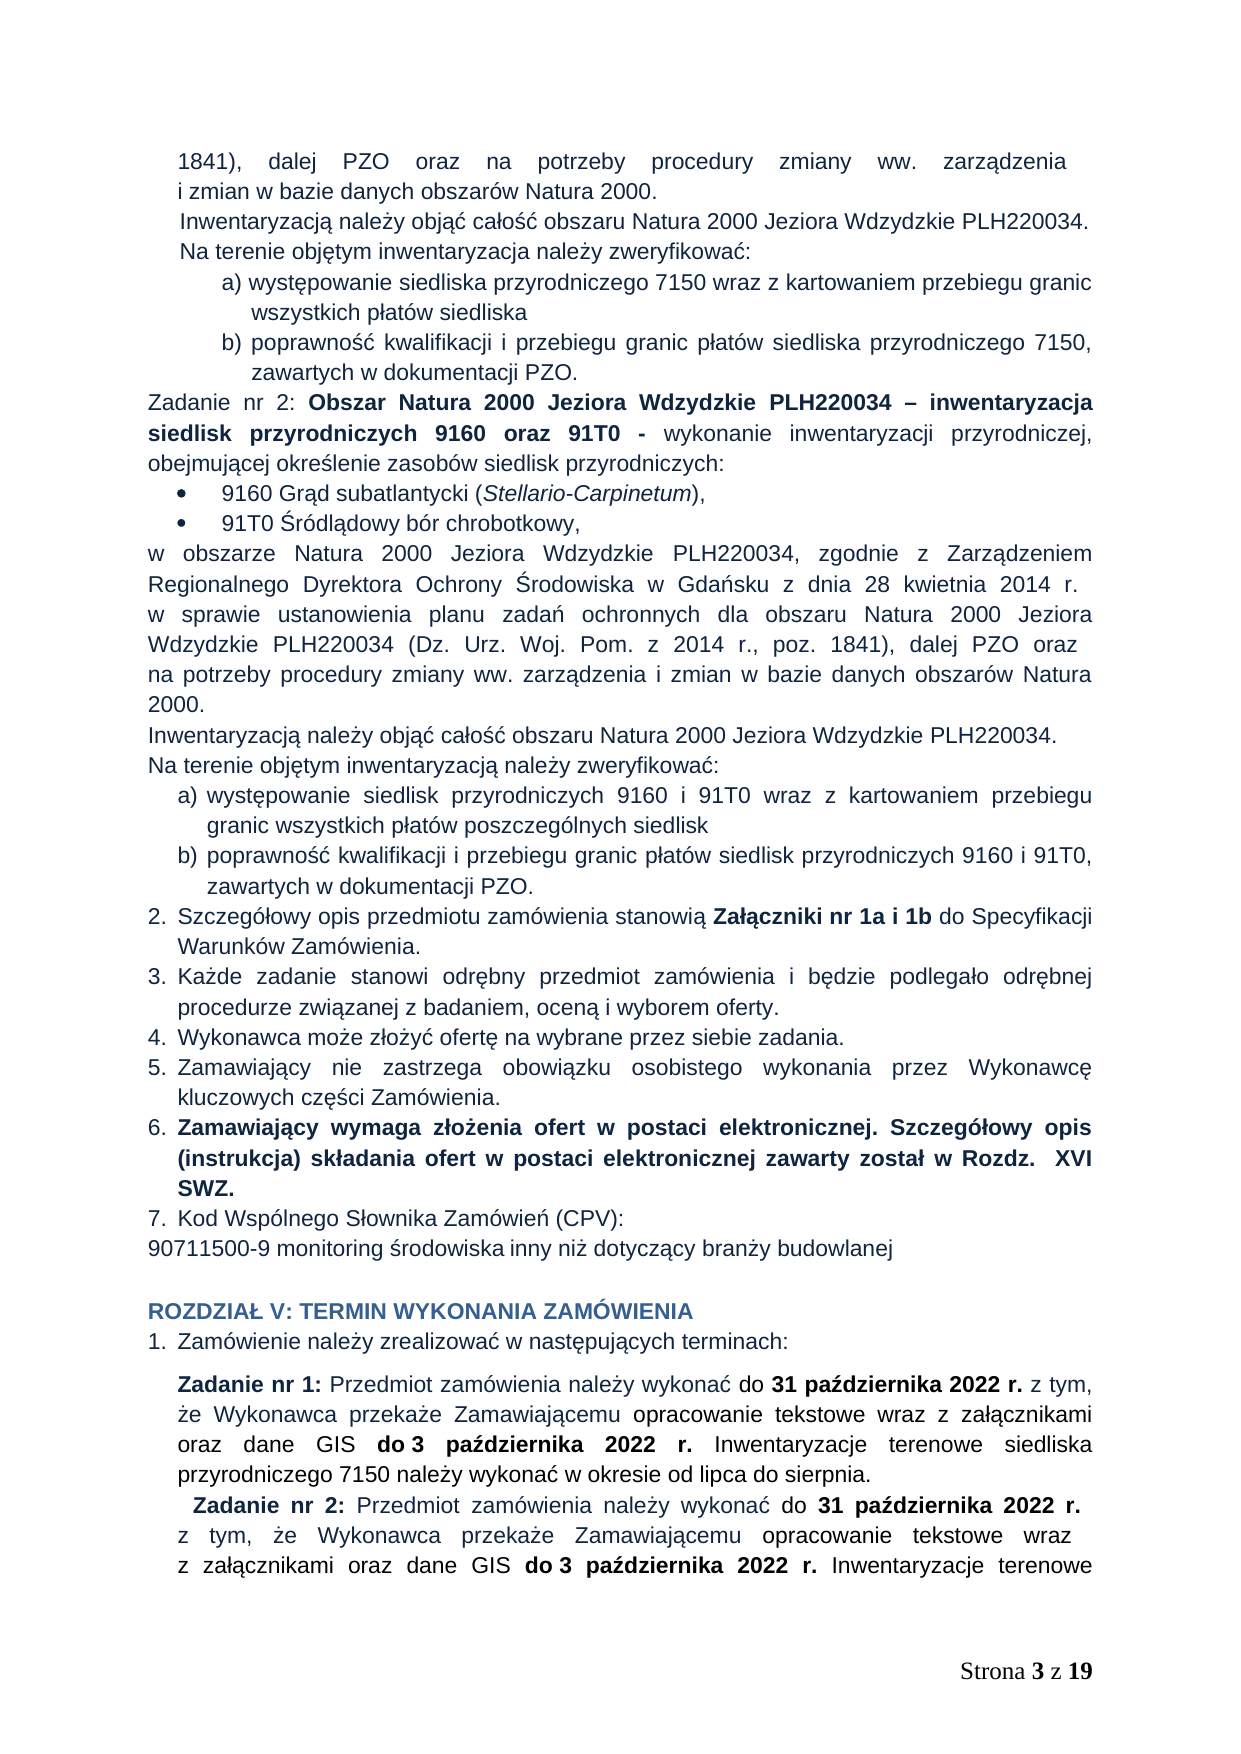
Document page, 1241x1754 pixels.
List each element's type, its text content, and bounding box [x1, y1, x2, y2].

list Zamawiający wymaga złożenia ofert w postaci elektronicznej. Szczegółowy opis (instrukcja) składania ofert w postaci elektronicznej zawarty został w Rozdz. XVI SWZ. [148, 1114, 1093, 1201]
text ROZDZIAŁ V: TERMIN WYKONANIA ZAMÓWIENIA [148, 1298, 1093, 1324]
list Inwentaryzacją należy objąć całość obszaru Natura 2000 Jeziora Wdzydzkie PLH220034. [148, 722, 1093, 748]
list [148, 1492, 1093, 1578]
list b) poprawność kwalifikacji i przebiegu granic płatów siedliska przyrodniczego 7150, zawartych w dokumentacji PZO. [221, 329, 1093, 385]
list Wykonawca może złożyć ofertę na wybrane przez siebie zadania. [148, 1024, 1093, 1050]
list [177, 148, 1093, 204]
list Zadanie nr 2: Obszar Natura 2000 Jeziora Wdzydzkie PLH220034 – inwentaryzacja siedlisk przyrodniczych 9160 oraz 91T0 - wykonanie inwentaryzacji przyrodniczej, obejmującej określenie zasobów siedlisk przyrodniczych: [148, 389, 1093, 476]
list a) występowanie siedlisk przyrodniczych 9160 i 91T0 wraz z kartowaniem przebiegu granic wszystkich płatów poszczególnych siedlisk [177, 782, 1093, 838]
list 91T0 Śródlądowy bór chrobotkowy, [177, 510, 1093, 536]
list 9160 Grąd subatlantycki (Stellario-Carpinetum), [177, 480, 1093, 506]
text 90711500-9 monitoring środowiska inny niż dotyczący branży budowlanej [148, 1235, 1093, 1294]
list b) poprawność kwalifikacji i przebiegu granic płatów siedlisk przyrodniczych 9160 i 91T0, zawartych w dokumentacji PZO. [177, 842, 1093, 899]
list w obszarze Natura 2000 Jeziora Wdzydzkie PLH220034, zgodnie z Zarządzeniem Regionalnego Dyrektora Ochrony Środowiska w Gdańsku z dnia 28 kwietnia 2014 r. w sprawie ustanowienia planu zadań ochronnych dla obszaru Natura 2000 Jeziora Wdzydzkie PLH220034 (Dz. Urz. Woj. Pom. z 2014 r., poz. 1841), dalej PZO oraz na potrzeby procedury zmiany ww. zarządzenia i zmian w bazie danych obszarów Natura 2000. [148, 540, 1093, 718]
list a) występowanie siedliska przyrodniczego 7150 wraz z kartowaniem przebiegu granic wszystkich płatów siedliska [221, 268, 1093, 325]
list Na terenie objętym inwentaryzacją należy zweryfikować: [148, 752, 1093, 778]
list Kod Wspólnego Słownika Zamówień (CPV): [148, 1205, 1093, 1231]
list Zamówienie należy zrealizować w następujących terminach: [148, 1328, 1093, 1354]
list Zamawiający nie zastrzega obowiązku osobistego wykonania przez Wykonawcę kluczowych części Zamówienia. [148, 1054, 1093, 1110]
list Zadanie nr 1: Przedmiot zamówienia należy wykonać do 31 października 2022 r. z tym, że Wykonawca przekaże Zamawiającemu opracowanie tekstowe wraz z załącznikami oraz dane GIS do 3 października 2022 r. Inwentaryzacje terenowe siedliska przyrodniczego 7150 należy wykonać w okresie od lipca do sierpnia. [177, 1371, 1093, 1488]
list Na terenie objętym inwentaryzacja należy zweryfikować: [148, 238, 1093, 264]
list Szczegółowy opis przedmiotu zamówienia stanowią Załączniki nr 1a i 1b do Specyfikacji Warunków Zamówienia. [148, 903, 1093, 959]
list Inwentaryzacją należy objąć całość obszaru Natura 2000 Jeziora Wdzydzkie PLH220034. [148, 208, 1093, 234]
list Każde zadanie stanowi odrębny przedmiot zamówienia i będzie podlegało odrębnej procedurze związanej z badaniem, oceną i wyborem oferty. [148, 963, 1093, 1020]
